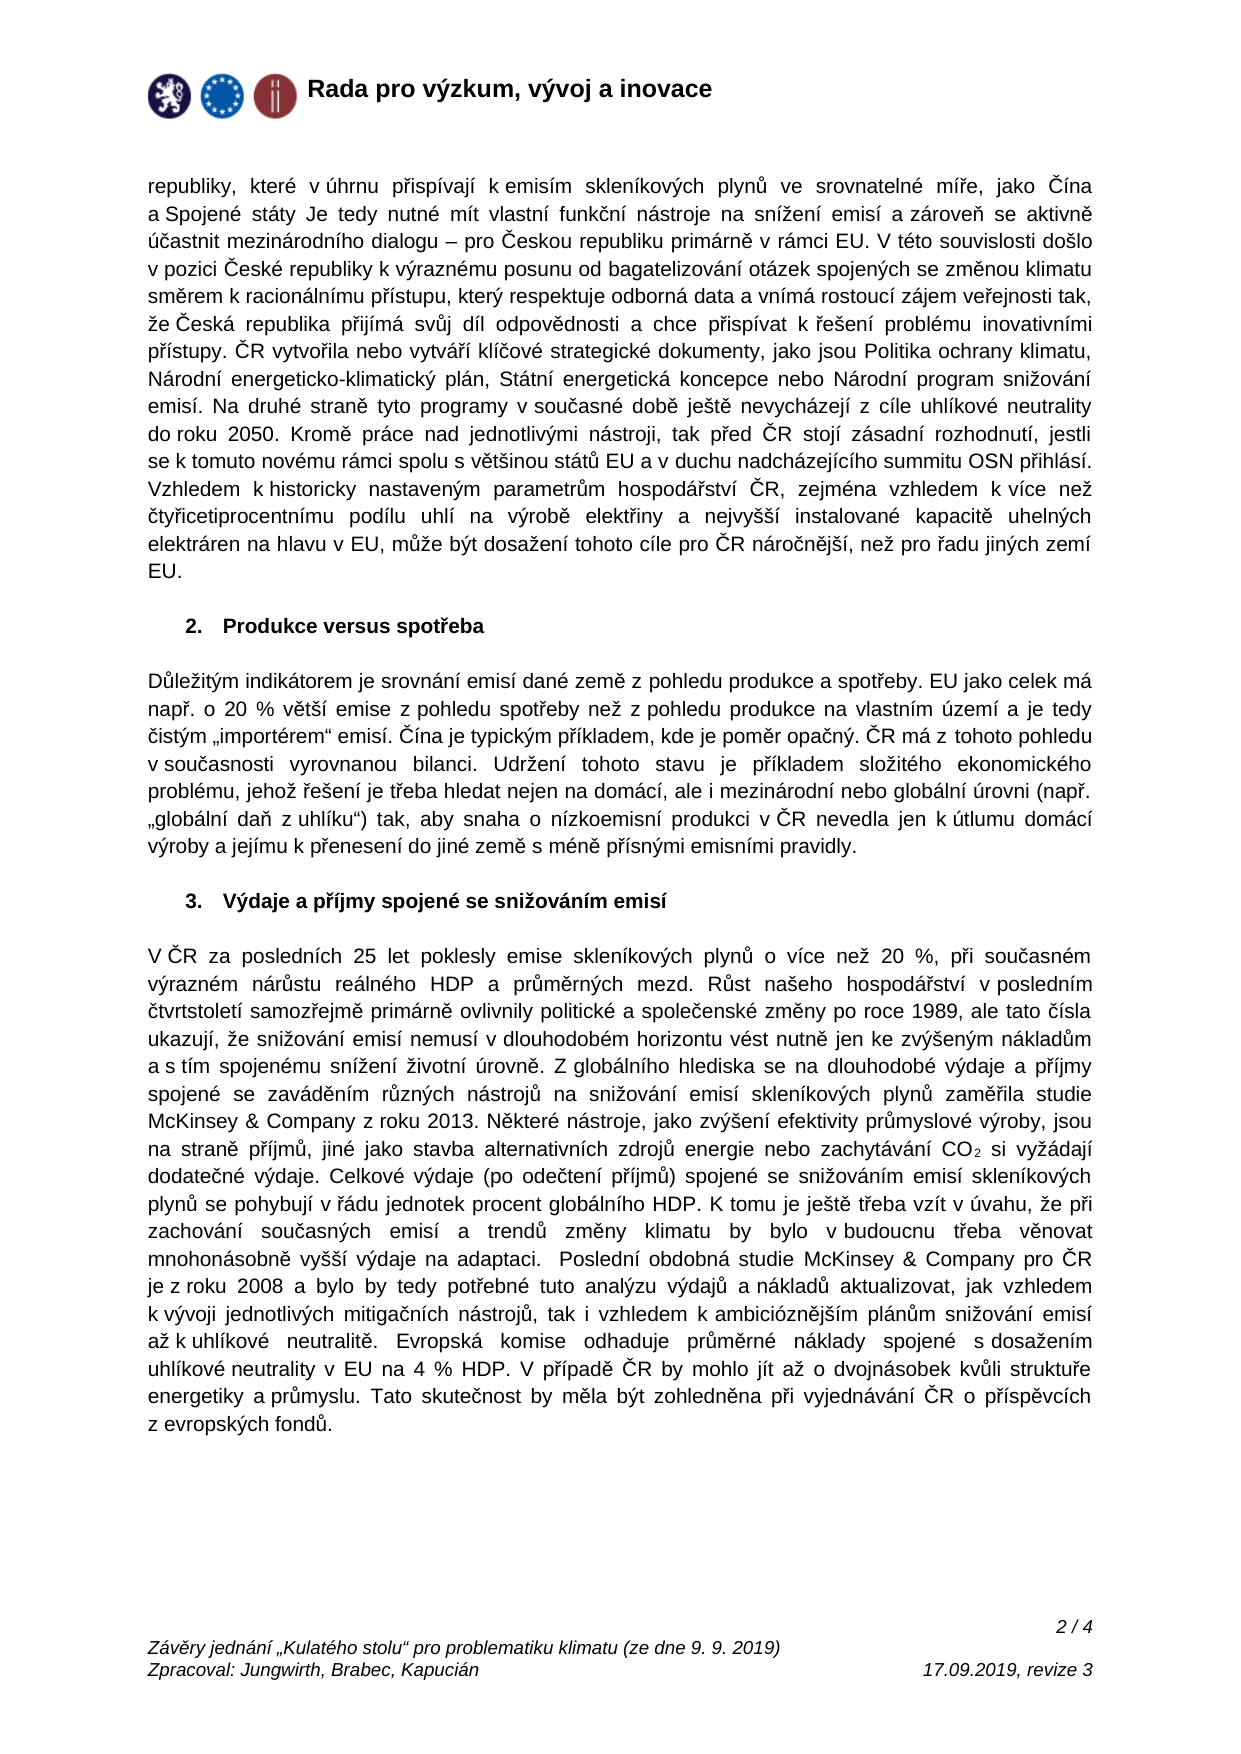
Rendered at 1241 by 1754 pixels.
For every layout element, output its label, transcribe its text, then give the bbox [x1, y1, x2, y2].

text Důležitým indikátorem je srovnání emisí dané země z pohledu produkce a spotřeby. EU jako celek má např. o 20 % větší emise z pohledu spotřeby než z pohledu produkce na vlastním území a je tedy čistým „importérem“ emisí. Čína je typickým příkladem, kde je poměr opačný. ČR má z tohoto pohledu v současnosti vyrovnanou bilanci. Udržení tohoto stavu je příkladem složitého ekonomického problému, jehož řešení je třeba hledat nejen na domácí, ale i mezinárodní nebo globální úrovni (např. „globální daň z uhlíku“) tak, aby snaha o nízkoemisní produkci v ČR nevedla jen k útlumu domácí výroby a jejímu k přenesení do jiné země s méně přísnými emisními pravidly. [148, 669, 1093, 858]
list Produkce versus spotřeba [185, 614, 1093, 638]
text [148, 174, 1093, 583]
list Výdaje a příjmy spojené se snižováním emisí [185, 889, 1093, 913]
text V ČR za posledních 25 let poklesly emise skleníkových plynů o více než 20 %, při současném výrazném nárůstu reálného HDP a průměrných mezd. Růst našeho hospodářství v posledním čtvrtstoletí samozřejmě primárně ovlivnily politické a společenské změny po roce 1989, ale tato čísla ukazují, že snižování emisí nemusí v dlouhodobém horizontu vést nutně jen ke zvýšeným nákladům a s tím spojenému snížení životní úrovně. Z globálního hlediska se na dlouhodobé výdaje a příjmy spojené se zaváděním různých nástrojů na snižování emisí skleníkových plynů zaměřila studie McKinsey & Company z roku 2013. Některé nástroje, jako zvýšení efektivity průmyslové výroby, jsou na straně příjmů, jiné jako stavba alternativních zdrojů energie nebo zachytávání CO2 si vyžádají dodatečné výdaje. Celkové výdaje (po odečtení příjmů) spojené se snižováním emisí skleníkových plynů se pohybují v řádu jednotek procent globálního HDP. K tomu je ještě třeba vzít v úvahu, že při zachování současných emisí a trendů změny klimatu by bylo v budoucnu třeba věnovat mnohonásobně vyšší výdaje na adaptaci. Poslední obdobná studie McKinsey & Company pro ČR je z roku 2008 a bylo by tedy potřebné tuto analýzu výdajů a nákladů aktualizovat, jak vzhledem k vývoji jednotlivých mitigačních nástrojů, tak i vzhledem k ambicióznějším plánům snižování emisí až k uhlíkové neutralitě. Evropská komise odhaduje průměrné náklady spojené s dosažením uhlíkové neutrality v EU na 4 % HDP. V případě ČR by mohlo jít až o dvojnásobek kvůli struktuře energetiky a průmyslu. Tato skutečnost by měla být zohledněna při vyjednávání ČR o příspěvcích z evropských fondů. [148, 944, 1093, 1435]
picture [147, 73, 298, 120]
